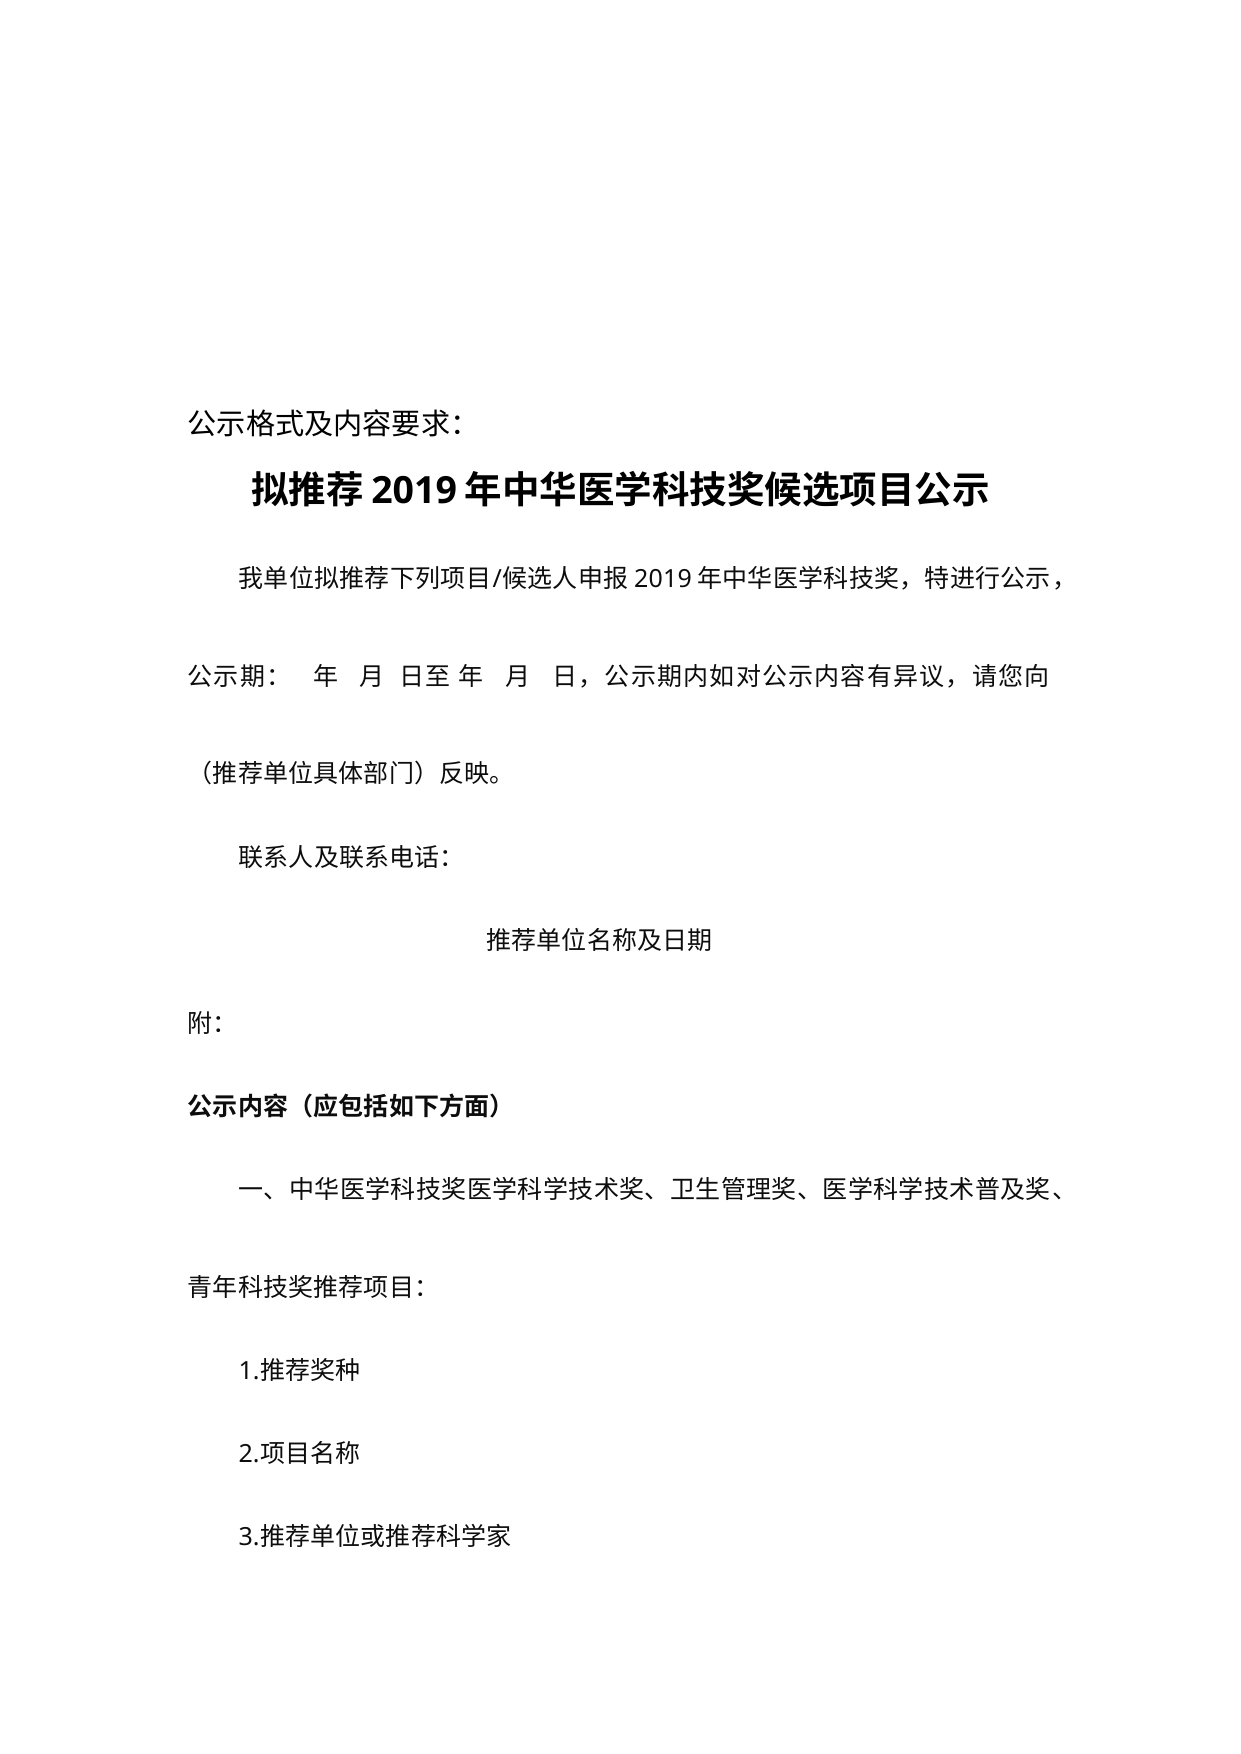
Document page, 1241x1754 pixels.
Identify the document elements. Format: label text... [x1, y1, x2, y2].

text 1.推荐奖种 [187, 1336, 1053, 1401]
text 一、中华医学科技奖医学科学技术奖、卫生管理奖、医学科学技术普及奖、青年科技奖推荐项目： [187, 1155, 1053, 1318]
text 我单位拟推荐下列项目/候选人申报2019年中华医学科技奖，特进行公示，公示期： 年 月 日至 年 月 日，公示期内如对公示内容有异议，请您向（推荐单位具体部门）反映。 [187, 544, 1053, 804]
text 公示格式及内容要求： [187, 389, 1053, 454]
text 拟推荐2019年中华医学科技奖候选项目公示 [187, 454, 1053, 519]
text 联系人及联系电话： [187, 823, 1053, 888]
text 附： [187, 989, 1053, 1054]
text 推荐单位名称及日期 [187, 906, 1053, 971]
text 公示内容（应包括如下方面） [187, 1072, 1053, 1137]
text 2.项目名称 [187, 1419, 1053, 1484]
text 3.推荐单位或推荐科学家 [187, 1502, 1053, 1567]
